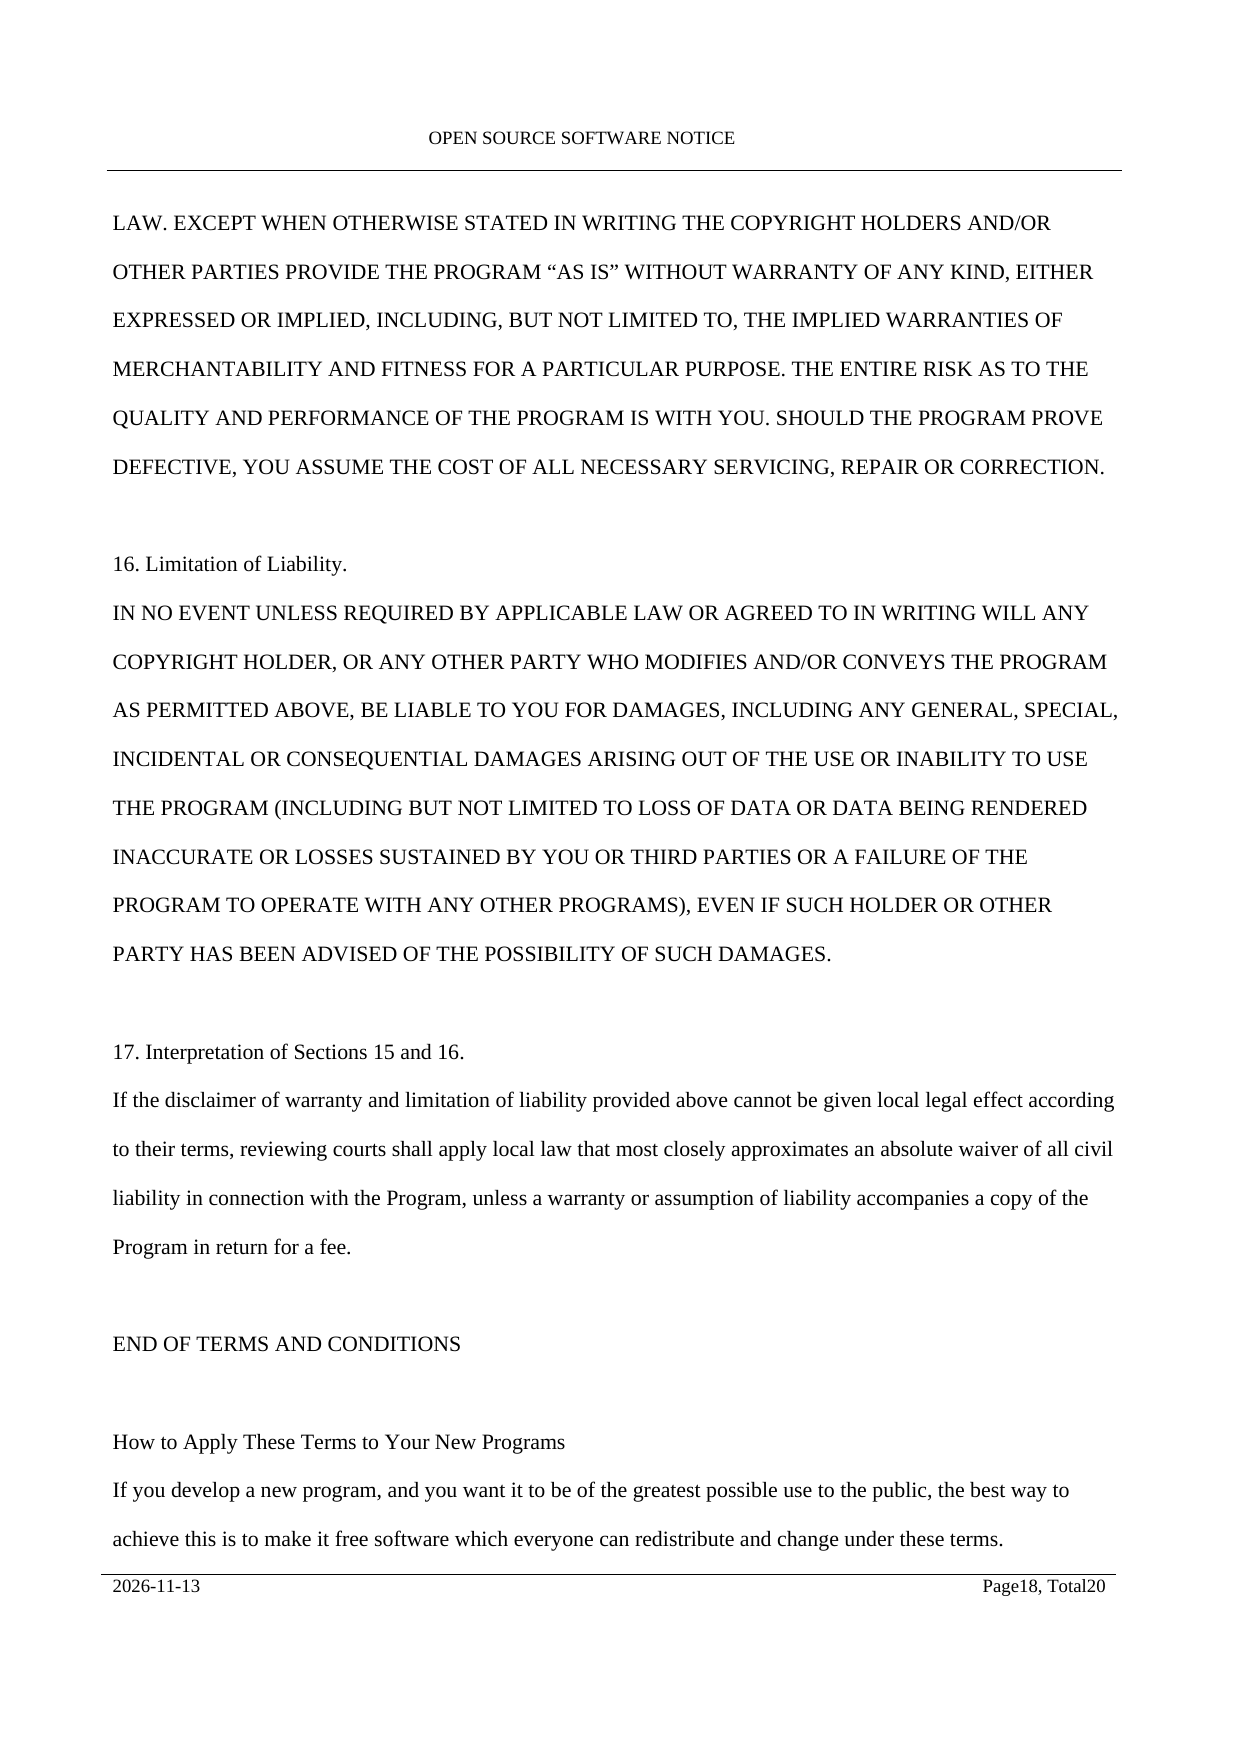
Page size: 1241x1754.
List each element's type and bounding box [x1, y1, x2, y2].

text [112, 206, 1128, 1555]
